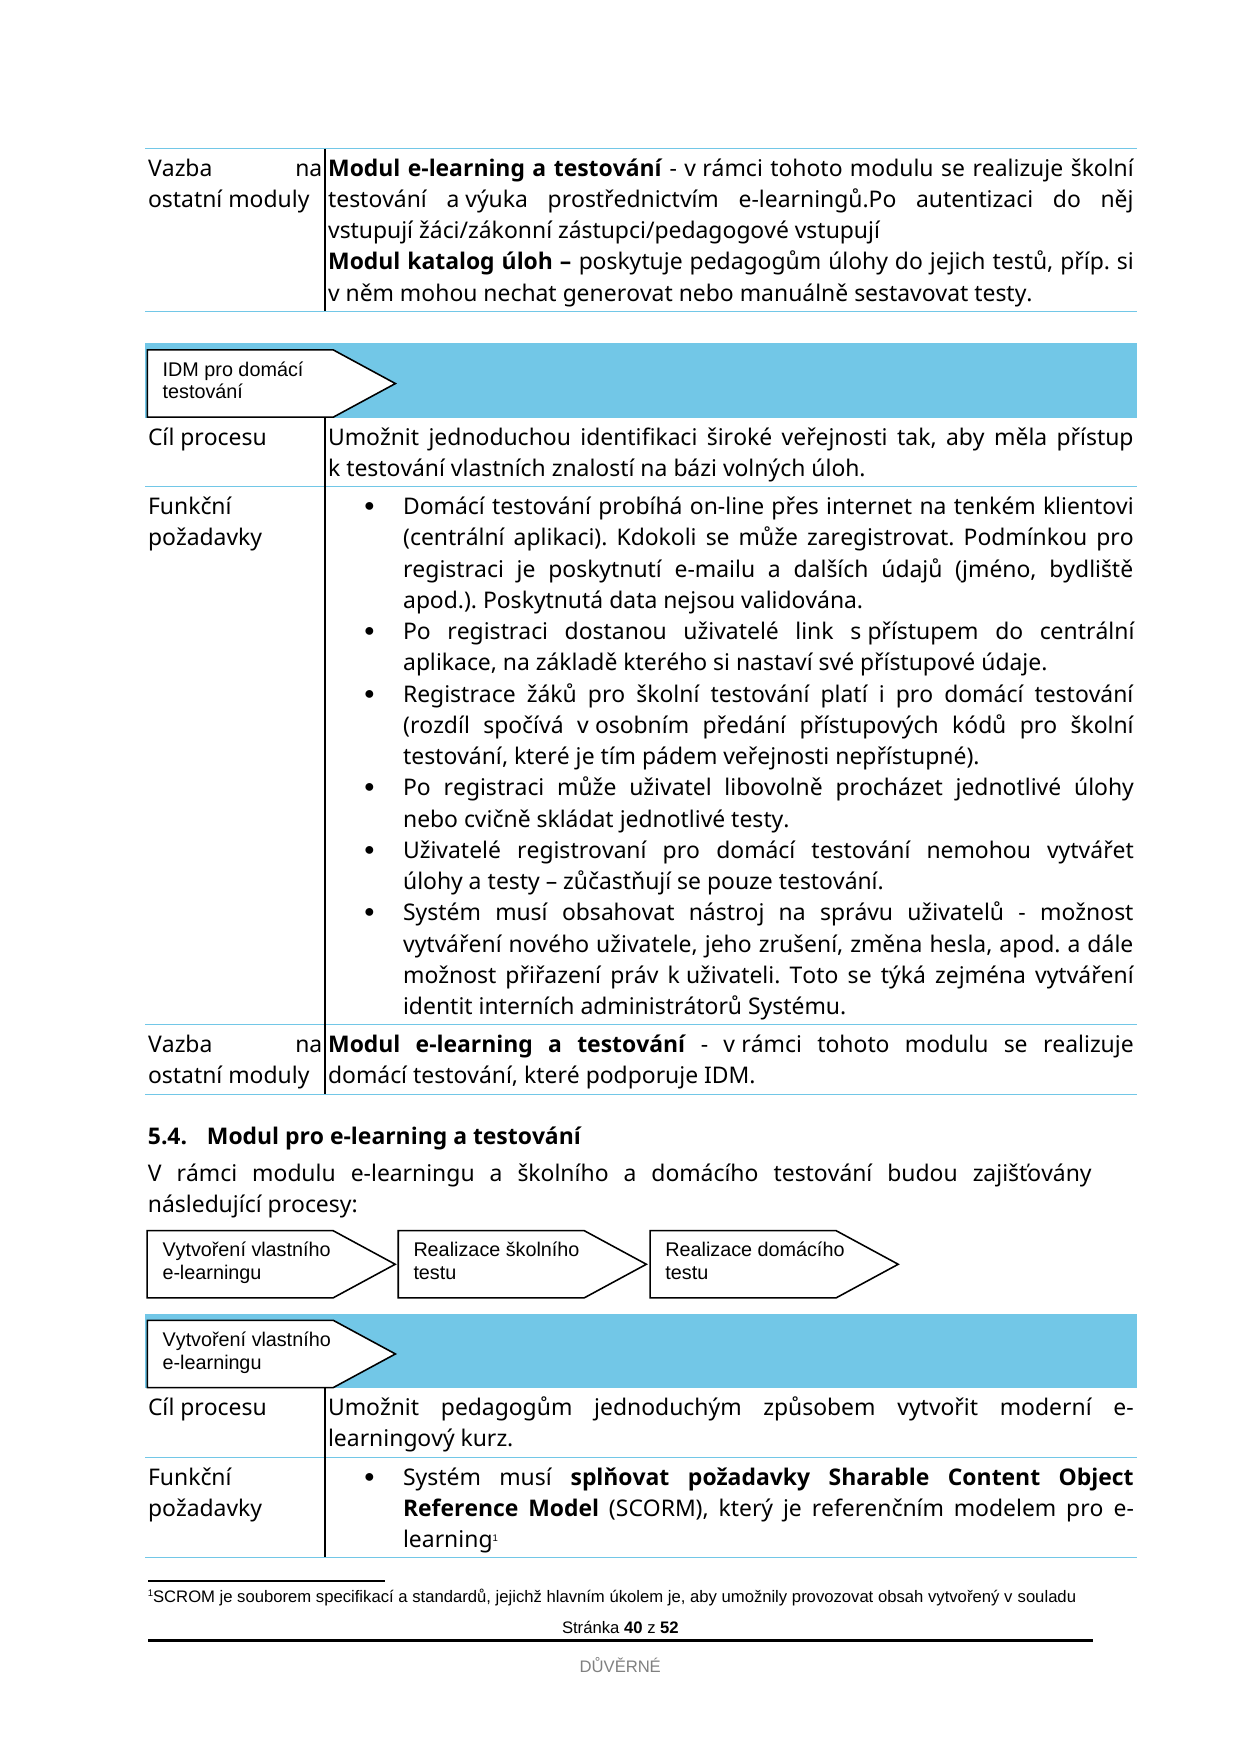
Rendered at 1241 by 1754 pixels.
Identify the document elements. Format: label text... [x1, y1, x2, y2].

table_cell Modul e-learning a testování - v rámci tohoto modulu se realizuje domácí testování, které podporuje IDM. [326, 1025, 1137, 1094]
table_cell Vazba na ostatní moduly [145, 149, 324, 311]
table_header [145, 343, 1137, 417]
table_cell Domácí testování probíhá on-line přes internet na tenkém klientovi (centrální aplikaci). Kdokoli se může zaregistrovat. Podmínkou pro registraci je poskytnutí e-mailu a dalších údajů (jméno, bydliště apod.). Poskytnutá data nejsou validována. Po registraci dostanou uživatelé link s přístupem do centrální aplikace, na základě kterého si nastaví své přístupové údaje. Registrace žáků pro školní testování platí i pro domácí testování (rozdíl spočívá v osobním předání přístupových kódů pro školní testování, které je tím pádem veřejnosti nepřístupné). Po registraci může uživatel libovolně procházet jednotlivé úlohy nebo cvičně skládat jednotlivé testy. Uživatelé registrovaní pro domácí testování nemohou vytvářet úlohy a testy – zůčastňují se pouze testování. Systém musí obsahovat nástroj na správu uživatelů - možnost vytváření nového uživatele, jeho zrušení, změna hesla, apod. a dále možnost přiřazení práv k uživateli. Toto se týká zejména vytváření identit interních administrátorů Systému. [326, 487, 1137, 1024]
table_cell Umožnit pedagogům jednoduchým způsobem vytvořit moderní e-learningový kurz. [326, 1388, 1137, 1457]
table_cell Umožnit jednoduchou identifikaci široké veřejnosti tak, aby měla přístup k testování vlastních znalostí na bázi volných úloh. [326, 418, 1137, 486]
table_cell Modul e-learning a testování - v rámci tohoto modulu se realizuje školní testování a výuka prostřednictvím e-learningů.Po autentizaci do něj vstupují žáci/zákonní zástupci/pedagogové vstupují Modul katalog úloh – poskytuje pedagogům úlohy do jejich testů, příp. si v něm mohou nechat generovat nebo manuálně sestavovat testy. [326, 149, 1137, 311]
table_cell Cíl procesu [145, 1388, 324, 1457]
table_cell Funkční požadavky [145, 487, 324, 1024]
table_cell Vazba na ostatní moduly [145, 1025, 324, 1094]
list Modul pro e-learning a testování [148, 1120, 1093, 1151]
table_cell Funkční požadavky [145, 1458, 324, 1557]
table_cell Cíl procesu [145, 418, 324, 486]
table_header [145, 1314, 1137, 1387]
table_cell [326, 1458, 1137, 1557]
text V rámci modulu e-learningu a školního a domácího testování budou zajišťovány následující procesy: [148, 1157, 1093, 1220]
